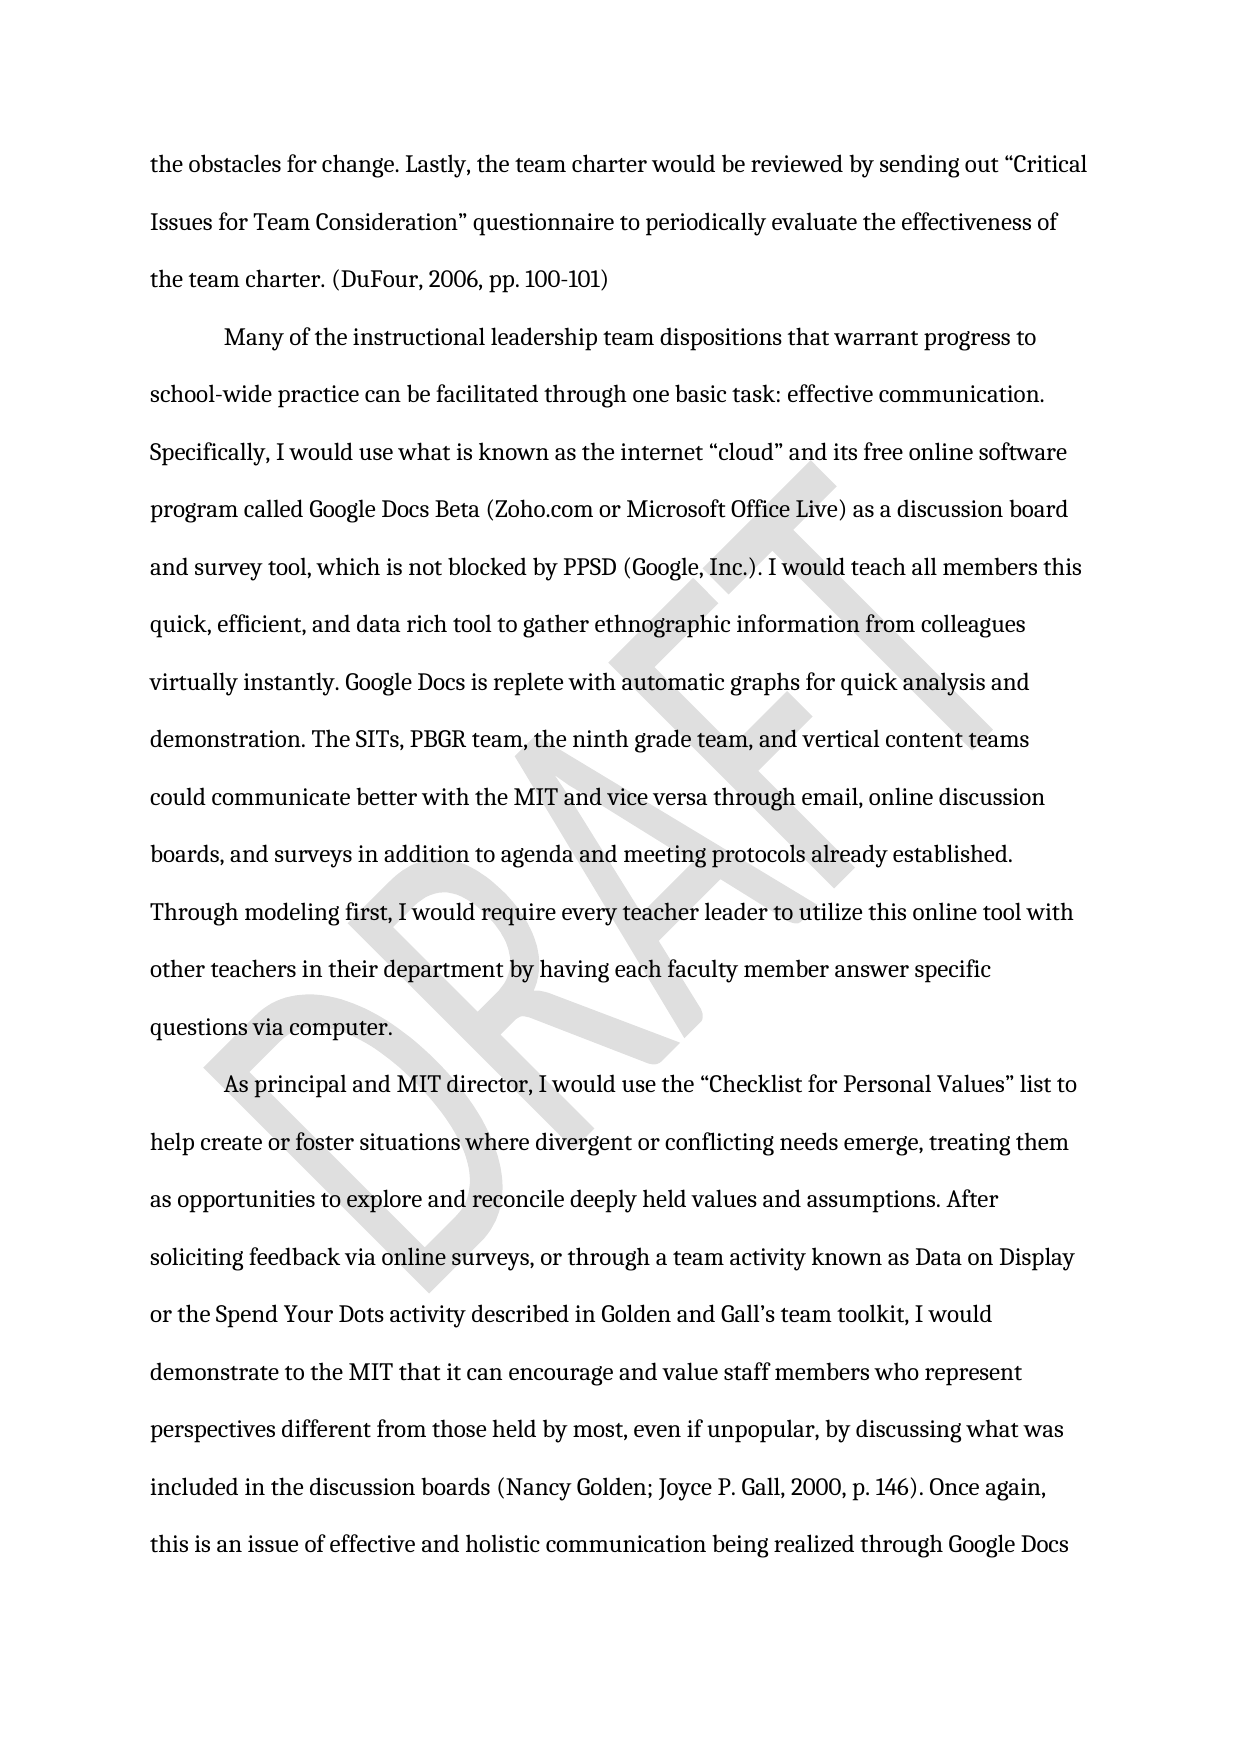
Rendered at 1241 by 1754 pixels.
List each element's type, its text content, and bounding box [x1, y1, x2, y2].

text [150, 150, 1090, 294]
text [150, 1070, 1090, 1559]
text Many of the instructional leadership team dispositions that warrant progress to school-wide practice can be facilitated through one basic task: effective communication. Specifically, I would use what is known as the internet “cloud” and its free online software program called Google Docs Beta (Zoho.com or Microsoft Office Live) as a discussion board and survey tool, which is not blocked by PPSD. I would teach all members this quick, efficient, and data rich tool to gather ethnographic information from colleagues virtually instantly. Google Docs is replete with automatic graphs for quick analysis and demonstration. The SITs, PBGR team, the ninth grade team, and vertical content teams could communicate better with the MIT and vice versa through email, online discussion boards, and surveys in addition to agenda and meeting protocols already established. Through modeling first, I would require every teacher leader to utilize this online tool with other teachers in their department by having each faculty member answer specific questions via computer. [150, 322, 1090, 1041]
